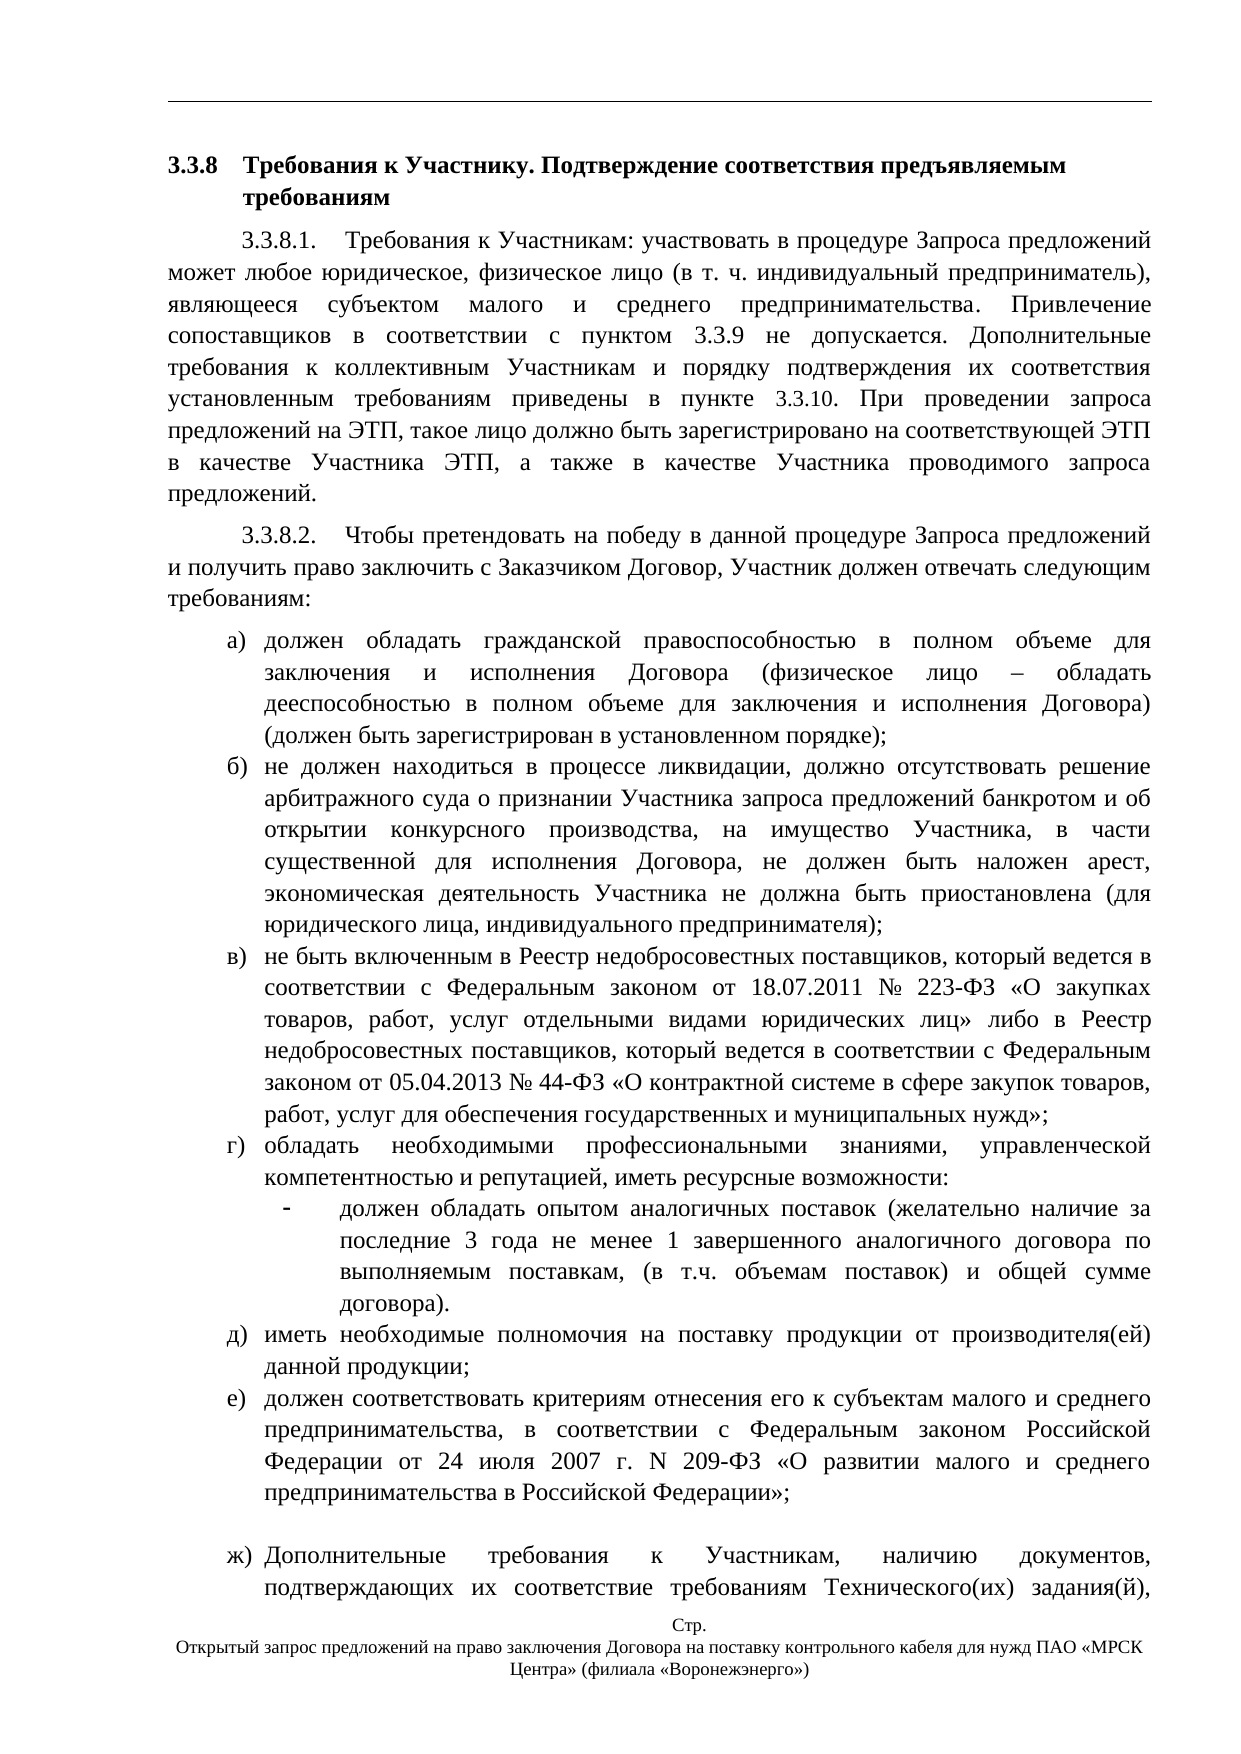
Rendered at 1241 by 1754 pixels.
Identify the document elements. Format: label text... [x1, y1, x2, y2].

list обладать необходимыми профессиональными знаниями, управленческой компетентностью и репутацией, иметь ресурсные возможности: [227, 1130, 1152, 1191]
list иметь необходимые полномочия на поставку продукции от производителя(ей) данной продукции; [227, 1319, 1152, 1380]
list должен обладать гражданской правоспособностью в полном объеме для заключения и исполнения Договора (физическое лицо – обладать дееспособностью в полном объеме для заключения и исполнения Договора) (должен быть зарегистрирован в установленном порядке); [227, 625, 1152, 749]
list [227, 1541, 1152, 1601]
list должен обладать опытом аналогичных поставок (желательно наличие за последние 3 года не менее 1 завершенного аналогичного договора по выполняемым поставкам, (в т.ч. объемам поставок) и общей сумме договора). [282, 1193, 1152, 1317]
list не должен находиться в процессе ликвидации, должно отсутствовать решение арбитражного суда о признании Участника запроса предложений банкротом и об открытии конкурсного производства, на имущество Участника, в части существенной для исполнения Договора, не должен быть наложен арест, экономическая деятельность Участника не должна быть приостановлена (для юридического лица, индивидуального предпринимателя); [227, 751, 1152, 938]
list должен соответствовать критериям отнесения его к субъектам малого и среднего предпринимательства, в соответствии с Федеральным законом Российской Федерации от 24 июля 2007 г. N 209-ФЗ «О развитии малого и среднего предпринимательства в Российской Федерации»; [227, 1383, 1152, 1506]
list Требования к Участникам: участвовать в процедуре Запроса предложений может любое юридическое, физическое лицо (в т. ч. индивидуальный предприниматель), являющееся субъектом малого и среднего предпринимательства. Привлечение сопоставщиков в соответствии с пунктом 3.3.9 не допускается. Дополнительные требования к коллективным Участникам и порядку подтверждения их соответствия установленным требованиям приведены в пункте 3.3.10. При проведении запроса предложений на ЭТП, такое лицо должно быть зарегистрировано на соответствующей ЭТП в качестве Участника ЭТП, а также в качестве Участника проводимого запроса предложений. [168, 226, 1152, 507]
subtitle Требования к Участнику. Подтверждение соответствия предъявляемым требованиям [168, 150, 1152, 210]
list не быть включенным в Реестр недобросовестных поставщиков, который ведется в соответствии с Федеральным законом от 18.07.2011 № 223-ФЗ «О закупках товаров, работ, услуг отдельными видами юридических лиц» либо в Реестр недобросовестных поставщиков, который ведется в соответствии с Федеральным законом от 05.04.2013 № 44-ФЗ «О контрактной системе в сфере закупок товаров, работ, услуг для обеспечения государственных и муниципальных нужд»; [227, 941, 1152, 1127]
list Чтобы претендовать на победу в данной процедуре Запроса предложений и получить право заключить с Заказчиком Договор, Участник должен отвечать следующим требованиям: [168, 520, 1152, 612]
